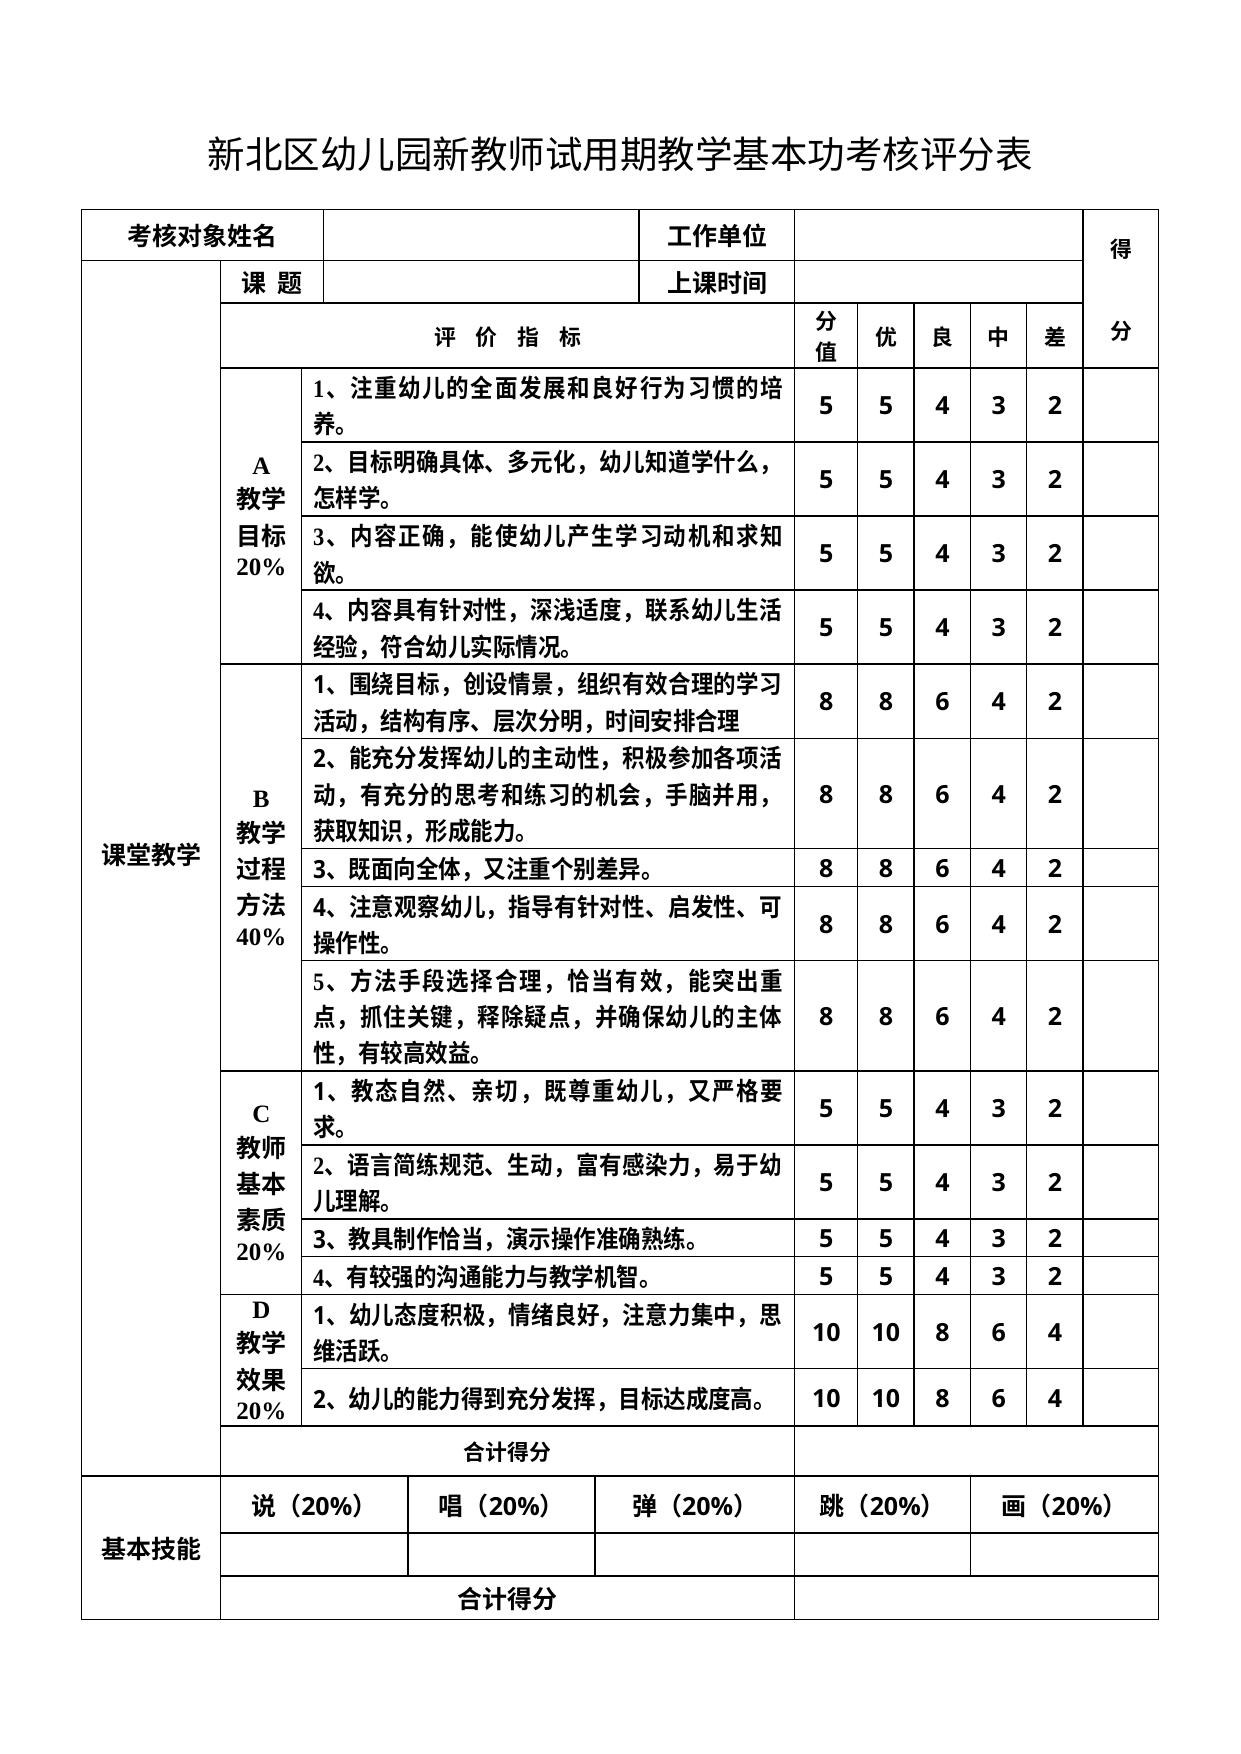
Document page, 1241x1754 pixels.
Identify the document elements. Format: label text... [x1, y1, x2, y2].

table_cell [324, 261, 638, 302]
table_cell 1、注重幼儿的全面发展和良好行为习惯的培养。 [302, 369, 794, 441]
table_cell 4、内容具有针对性，深浅适度，联系幼儿生活经验，符合幼儿实际情况。 [302, 591, 794, 663]
table_cell 弹（20%） [596, 1477, 794, 1532]
table_cell D 教学效果 20% [221, 1295, 301, 1425]
table_cell [795, 1577, 1158, 1619]
table_cell 课堂教学 [82, 261, 220, 1475]
text 新北区幼儿园新教师试用期教学基本功考核评分表 [159, 118, 1081, 181]
table_cell 10 [795, 1369, 857, 1425]
table_cell [409, 1534, 594, 1575]
table_cell C 教师基本素质 20% [221, 1072, 301, 1294]
table_cell 4 [1027, 1295, 1082, 1368]
table_cell 8 [858, 961, 913, 1070]
table_cell 5 [858, 443, 913, 515]
table_cell 5 [795, 443, 857, 515]
table_cell 4 [915, 1257, 970, 1294]
table_cell 4、有较强的沟通能力与教学机智。 [302, 1257, 794, 1294]
table_cell 10 [795, 1295, 857, 1368]
table_cell 8 [858, 887, 913, 959]
table_cell 6 [915, 665, 970, 737]
table_cell 4 [915, 1146, 970, 1218]
table_cell [1084, 961, 1158, 1070]
table_header 考核对象姓名 [82, 210, 323, 259]
table_cell 5 [795, 369, 857, 441]
table_cell 画（20%） [971, 1477, 1158, 1532]
table_cell 4 [1027, 1369, 1082, 1425]
table_cell [1084, 1220, 1158, 1256]
table_cell 10 [858, 1369, 913, 1425]
table_cell 1、教态自然、亲切，既尊重幼儿，又严格要求。 [302, 1072, 794, 1144]
table_cell 8 [795, 849, 857, 886]
table_cell 3、内容正确，能使幼儿产生学习动机和求知欲。 [302, 517, 794, 589]
table_cell [1084, 591, 1158, 663]
table_cell 5 [795, 1257, 857, 1294]
table_cell 6 [915, 961, 970, 1070]
table_cell 8 [795, 665, 857, 737]
table_cell [1084, 1369, 1158, 1425]
table_cell 4 [915, 443, 970, 515]
table_cell 差 [1027, 304, 1082, 367]
table_header [324, 210, 638, 259]
table_cell 3 [971, 1072, 1026, 1144]
table_cell 6 [971, 1295, 1026, 1368]
table_cell 4 [915, 517, 970, 589]
table_cell 6 [915, 887, 970, 959]
table_cell 2 [1027, 1220, 1082, 1256]
table_cell 2、语言简练规范、生动，富有感染力，易于幼儿理解。 [302, 1146, 794, 1218]
table_cell 5 [795, 1220, 857, 1256]
table_cell 5 [858, 1072, 913, 1144]
table_header 工作单位 [640, 210, 794, 259]
table_cell 5 [795, 1072, 857, 1144]
table_cell [971, 1534, 1158, 1575]
table_cell 8 [795, 961, 857, 1070]
table_cell 2 [1027, 849, 1082, 886]
table_cell [1084, 1146, 1158, 1218]
table_cell 4 [971, 665, 1026, 737]
table_cell 6 [971, 1369, 1026, 1425]
table_cell [1084, 1072, 1158, 1144]
table_cell 2 [1027, 517, 1082, 589]
table_cell 跳（20%） [795, 1477, 970, 1532]
table_cell 8 [795, 887, 857, 959]
table_cell B 教学过程方法 40% [221, 665, 301, 1070]
table_cell 2 [1027, 591, 1082, 663]
table_cell 5 [858, 1257, 913, 1294]
table_cell 3 [971, 1220, 1026, 1256]
table_cell 4 [971, 849, 1026, 886]
table_cell [1084, 517, 1158, 589]
table_cell 3 [971, 1146, 1026, 1218]
table_cell 1、围绕目标，创设情景，组织有效合理的学习活动，结构有序、层次分明，时间安排合理 [302, 665, 794, 737]
table_cell 4 [971, 887, 1026, 959]
table_cell 8 [858, 739, 913, 848]
table_cell 4 [971, 739, 1026, 848]
table_cell [1084, 1295, 1158, 1368]
table_cell [1084, 665, 1158, 737]
table_cell 5、方法手段选择合理，恰当有效，能突出重点，抓住关键，释除疑点，并确保幼儿的主体性，有较高效益。 [302, 961, 794, 1070]
table_cell 3 [971, 517, 1026, 589]
table_cell 3 [971, 369, 1026, 441]
table_cell A 教学目标 20% [221, 369, 301, 663]
table_cell 2、目标明确具体、多元化，幼儿知道学什么，怎样学。 [302, 443, 794, 515]
table_cell 3、既面向全体，又注重个别差异。 [302, 849, 794, 886]
table_cell [795, 1534, 970, 1575]
table_cell 8 [915, 1295, 970, 1368]
table_cell 3 [971, 1257, 1026, 1294]
table_cell 5 [795, 517, 857, 589]
table_cell 8 [858, 849, 913, 886]
table_cell 基本技能 [82, 1477, 220, 1619]
table_cell [1084, 1257, 1158, 1294]
table_header [795, 210, 1082, 259]
table_cell 5 [858, 517, 913, 589]
table_cell 上课时间 [640, 261, 794, 302]
table_cell 3、教具制作恰当，演示操作准确熟练。 [302, 1220, 794, 1256]
table_cell 合计得分 [221, 1577, 794, 1619]
table_cell 2 [1027, 369, 1082, 441]
table_cell 2 [1027, 443, 1082, 515]
table_cell 5 [858, 591, 913, 663]
table_cell 唱（20%） [409, 1477, 594, 1532]
table_cell [1084, 739, 1158, 848]
table_cell 合计得分 [221, 1427, 794, 1475]
table_cell 1、幼儿态度积极，情绪良好，注意力集中，思维活跃。 [302, 1295, 794, 1368]
table_cell 5 [858, 369, 913, 441]
table_cell [1084, 443, 1158, 515]
table_cell 2 [1027, 1257, 1082, 1294]
table_cell [1084, 849, 1158, 886]
table_cell 4 [915, 369, 970, 441]
table_cell [795, 1427, 1158, 1475]
table_cell 2 [1027, 1072, 1082, 1144]
table_cell 2 [1027, 887, 1082, 959]
table_cell 中 [971, 304, 1026, 367]
table_cell [1084, 369, 1158, 441]
table_cell 2、能充分发挥幼儿的主动性，积极参加各项活动，有充分的思考和练习的机会，手脑并用，获取知识，形成能力。 [302, 739, 794, 848]
table_cell 2 [1027, 665, 1082, 737]
table_cell 4 [915, 1072, 970, 1144]
table_cell 课 题 [221, 261, 323, 302]
table_cell 5 [795, 1146, 857, 1218]
table_cell [1084, 887, 1158, 959]
table_cell 10 [858, 1295, 913, 1368]
table_cell [596, 1534, 794, 1575]
table_cell [795, 261, 1082, 302]
table_cell [221, 1534, 407, 1575]
table_cell 2 [1027, 739, 1082, 848]
table_cell 8 [795, 739, 857, 848]
table_cell 4、注意观察幼儿，指导有针对性、启发性、可操作性。 [302, 887, 794, 959]
table_cell 4 [915, 591, 970, 663]
table_cell 5 [858, 1220, 913, 1256]
table_cell 6 [915, 739, 970, 848]
table_cell 优 [858, 304, 913, 367]
table_cell 3 [971, 591, 1026, 663]
table_cell 8 [915, 1369, 970, 1425]
table_cell 4 [915, 1220, 970, 1256]
table_cell 2 [1027, 961, 1082, 1070]
table_cell 2、幼儿的能力得到充分发挥，目标达成度高。 [302, 1369, 794, 1425]
table_cell 评 价 指 标 [221, 304, 794, 367]
table_cell 8 [858, 665, 913, 737]
table_cell 分值 [795, 304, 857, 367]
table_cell 3 [971, 443, 1026, 515]
table_cell 4 [971, 961, 1026, 1070]
table_cell 说（20%） [221, 1477, 407, 1532]
table_cell 5 [858, 1146, 913, 1218]
table_cell 6 [915, 849, 970, 886]
table_header 得 分 [1084, 210, 1158, 367]
table_cell 5 [795, 591, 857, 663]
table_cell 2 [1027, 1146, 1082, 1218]
table_cell 良 [915, 304, 970, 367]
